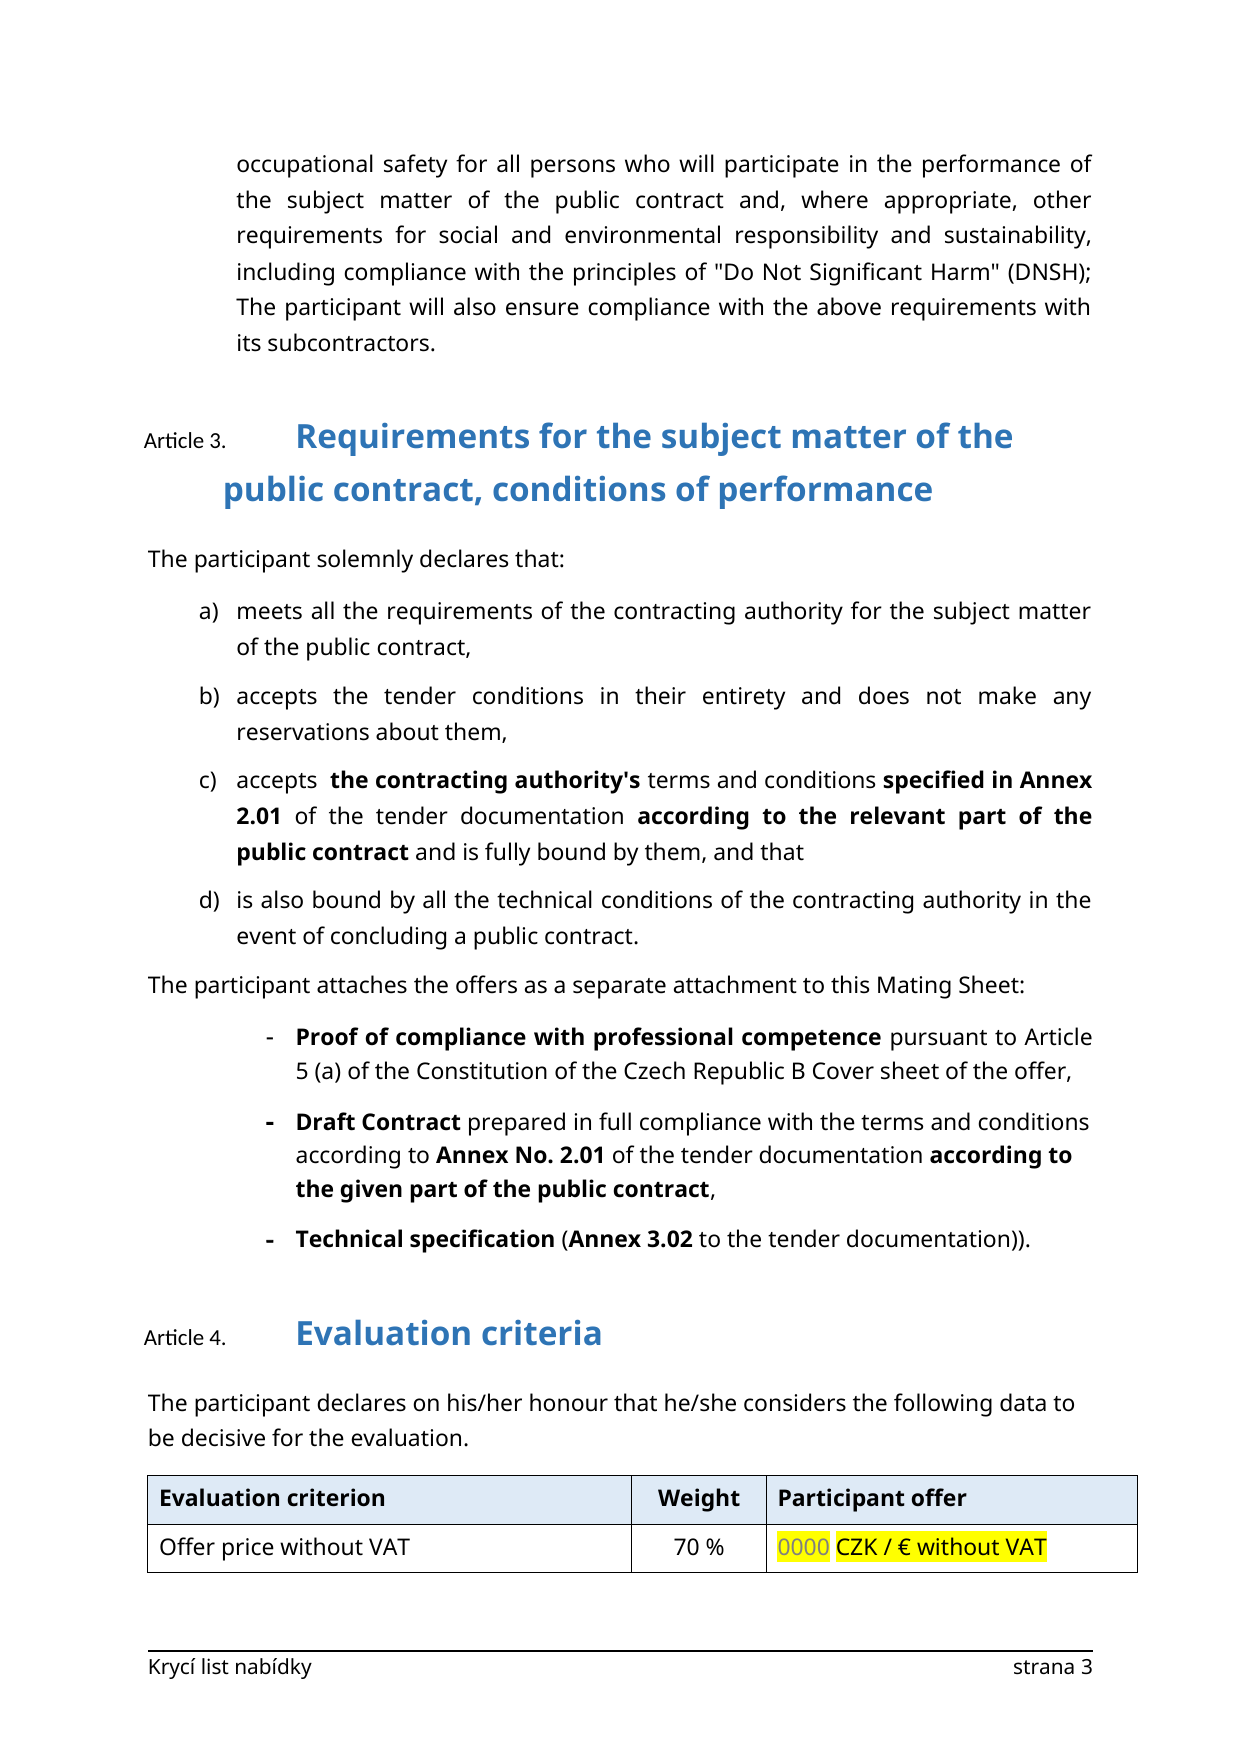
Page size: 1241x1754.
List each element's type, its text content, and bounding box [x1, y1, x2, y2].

list Proof of compliance with professional competence pursuant to Article 5 (a) of the Constitution of the Czech Republic B Cover sheet of the offer, [266, 1021, 1093, 1086]
subtitle Requirements for the subject matter of the public contract, conditions of performance [185, 413, 1093, 511]
table_header Participant offer [767, 1476, 1137, 1524]
table_cell 70 % [632, 1525, 766, 1572]
list Technical specification (Annex 3.02 to the tender documentation)). [266, 1223, 1093, 1254]
list accepts the tender conditions in their entirety and does not make any reservations about them, [199, 679, 1093, 747]
list is also bound by all the technical conditions of the contracting authority in the event of concluding a public contract. [199, 884, 1093, 951]
text The participant declares on his/her honour that he/she considers the following data to be decisive for the evaluation. [148, 1386, 1093, 1454]
table_header Evaluation criterion [148, 1476, 631, 1524]
subtitle Evaluation criteria [185, 1309, 1093, 1355]
table_header Weight [632, 1476, 766, 1524]
list meets all the requirements of the contracting authority for the subject matter of the public contract, [199, 595, 1093, 662]
text The participant solemnly declares that: [148, 543, 1093, 574]
list accepts the contracting authority's terms and conditions specified in Annex 2.01 of the tender documentation according to the relevant part of the public contract and is fully bound by them, and that [199, 764, 1093, 867]
text The participant attaches the offers as a separate attachment to this Mating Sheet: [148, 969, 1093, 1000]
list Draft Contract prepared in full compliance with the terms and conditions according to Annex No. 2.01 of the tender documentation according to the given part of the public contract, [266, 1105, 1093, 1204]
table_cell Offer price without VAT [148, 1525, 631, 1572]
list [199, 148, 1093, 358]
table_cell [767, 1525, 1137, 1572]
